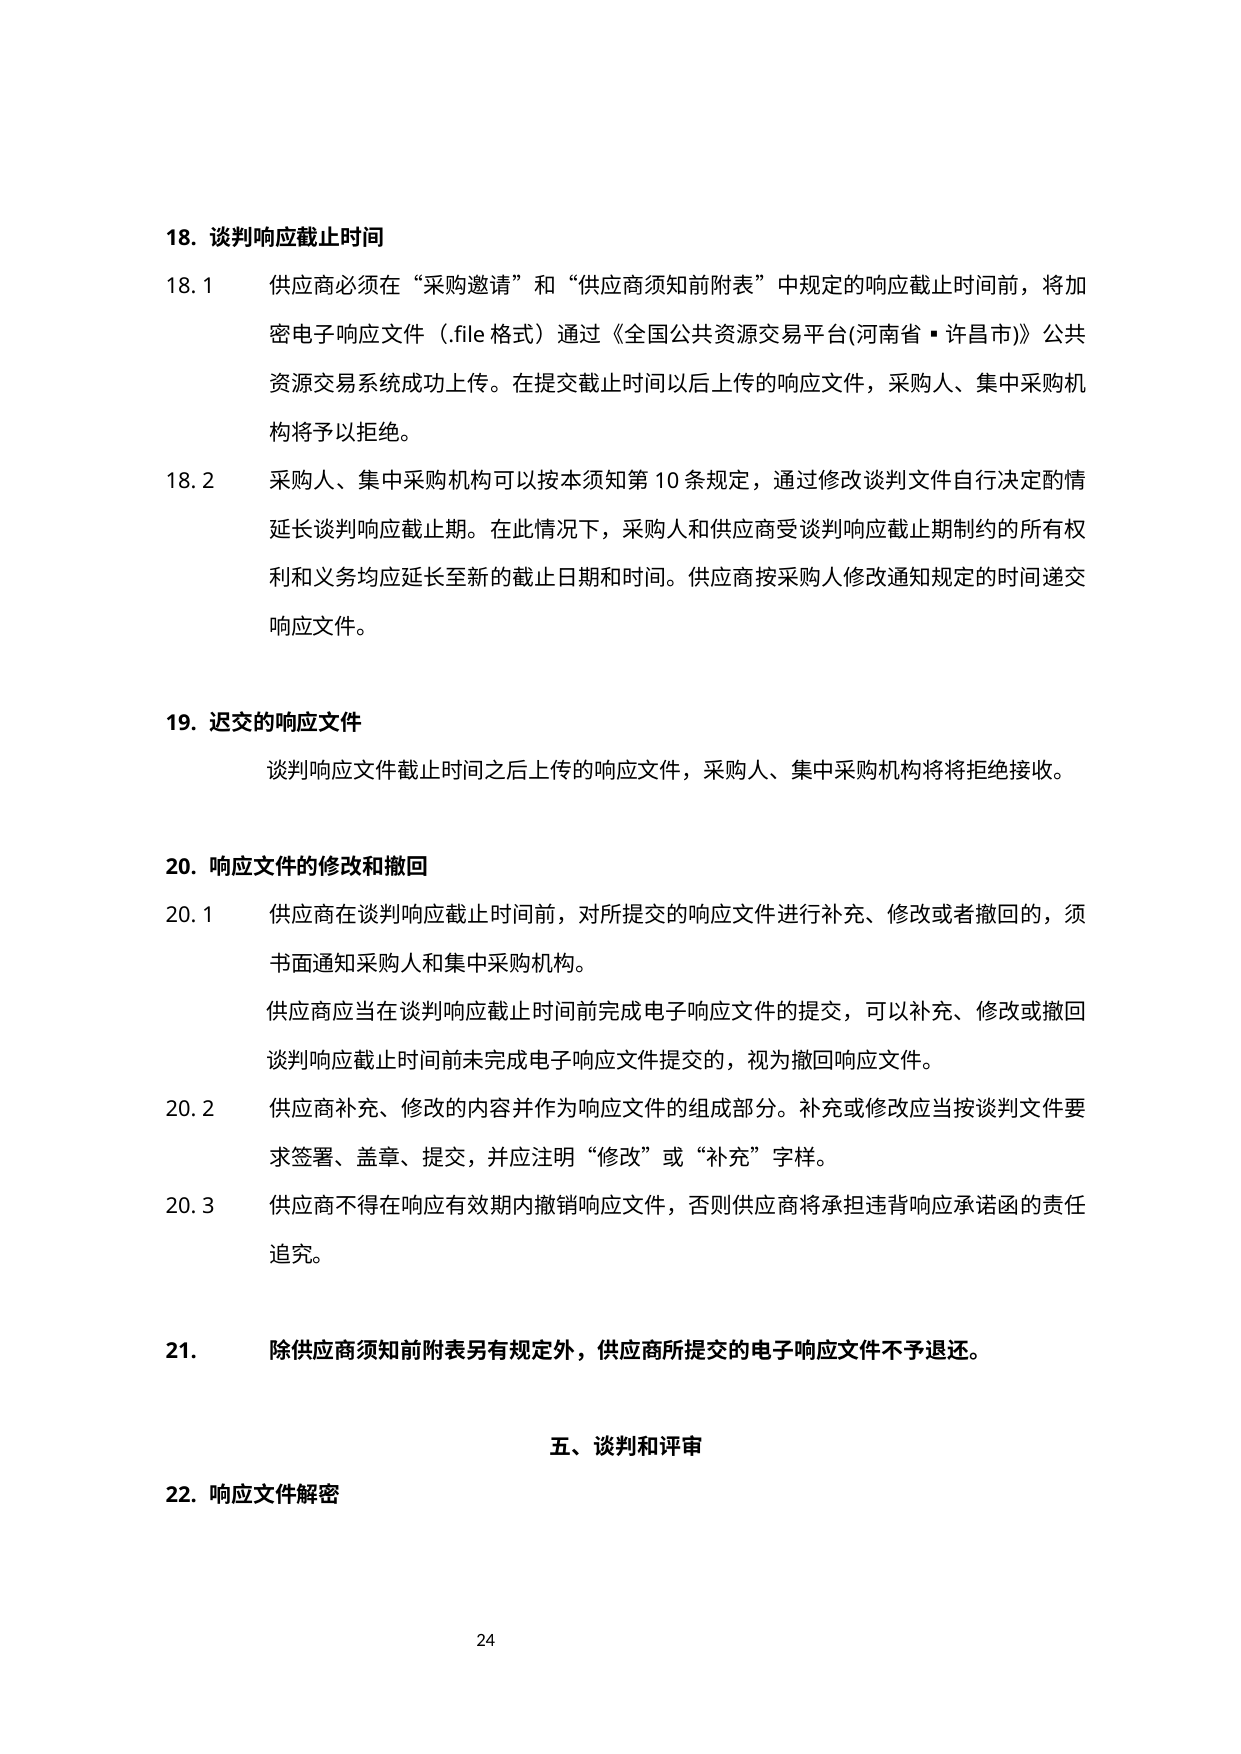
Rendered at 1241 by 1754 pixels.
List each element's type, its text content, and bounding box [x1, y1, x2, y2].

list 谈判响应截止时间 [165, 219, 1087, 252]
text 五、谈判和评审 [165, 1428, 1087, 1461]
list 迟交的响应文件 [165, 704, 1087, 737]
list 供应商在谈判响应截止时间前，对所提交的响应文件进行补充、修改或者撤回的，须书面通知采购人和集中采购机构。 [165, 897, 1087, 978]
text 供应商应当在谈判响应截止时间前完成电子响应文件的提交，可以补充、修改或撤回。谈判响应截止时间前未完成电子响应文件提交的，视为撤回响应文件。 [266, 994, 1087, 1075]
list 响应文件的修改和撤回 [165, 848, 1087, 881]
list 供应商不得在响应有效期内撤销响应文件，否则供应商将承担违背响应承诺函的责任追究。 [165, 1188, 1087, 1269]
list 除供应商须知前附表另有规定外，供应商所提交的电子响应文件不予退还。 [165, 1333, 1087, 1365]
text 谈判响应文件截止时间之后上传的响应文件，采购人、集中采购机构将将拒绝接收。 [266, 753, 1087, 785]
list 采购人、集中采购机构可以按本须知第10条规定，通过修改谈判文件自行决定酌情延长谈判响应截止期。在此情况下，采购人和供应商受谈判响应截止期制约的所有权利和义务均应延长至新的截止日期和时间。供应商按采购人修改通知规定的时间递交响应文件。 [165, 462, 1087, 641]
list 供应商补充、修改的内容并作为响应文件的组成部分。补充或修改应当按谈判文件要求签署、盖章、提交，并应注明“修改”或“补充”字样。 [165, 1091, 1087, 1172]
list 供应商必须在“采购邀请”和“供应商须知前附表”中规定的响应截止时间前，将加密电子响应文件（.file格式）通过《全国公共资源交易平台(河南省▪许昌市)》公共资源交易系统成功上传。在提交截止时间以后上传的响应文件，采购人、集中采购机构将予以拒绝。 [165, 268, 1087, 447]
list 响应文件解密 [165, 1477, 1087, 1509]
